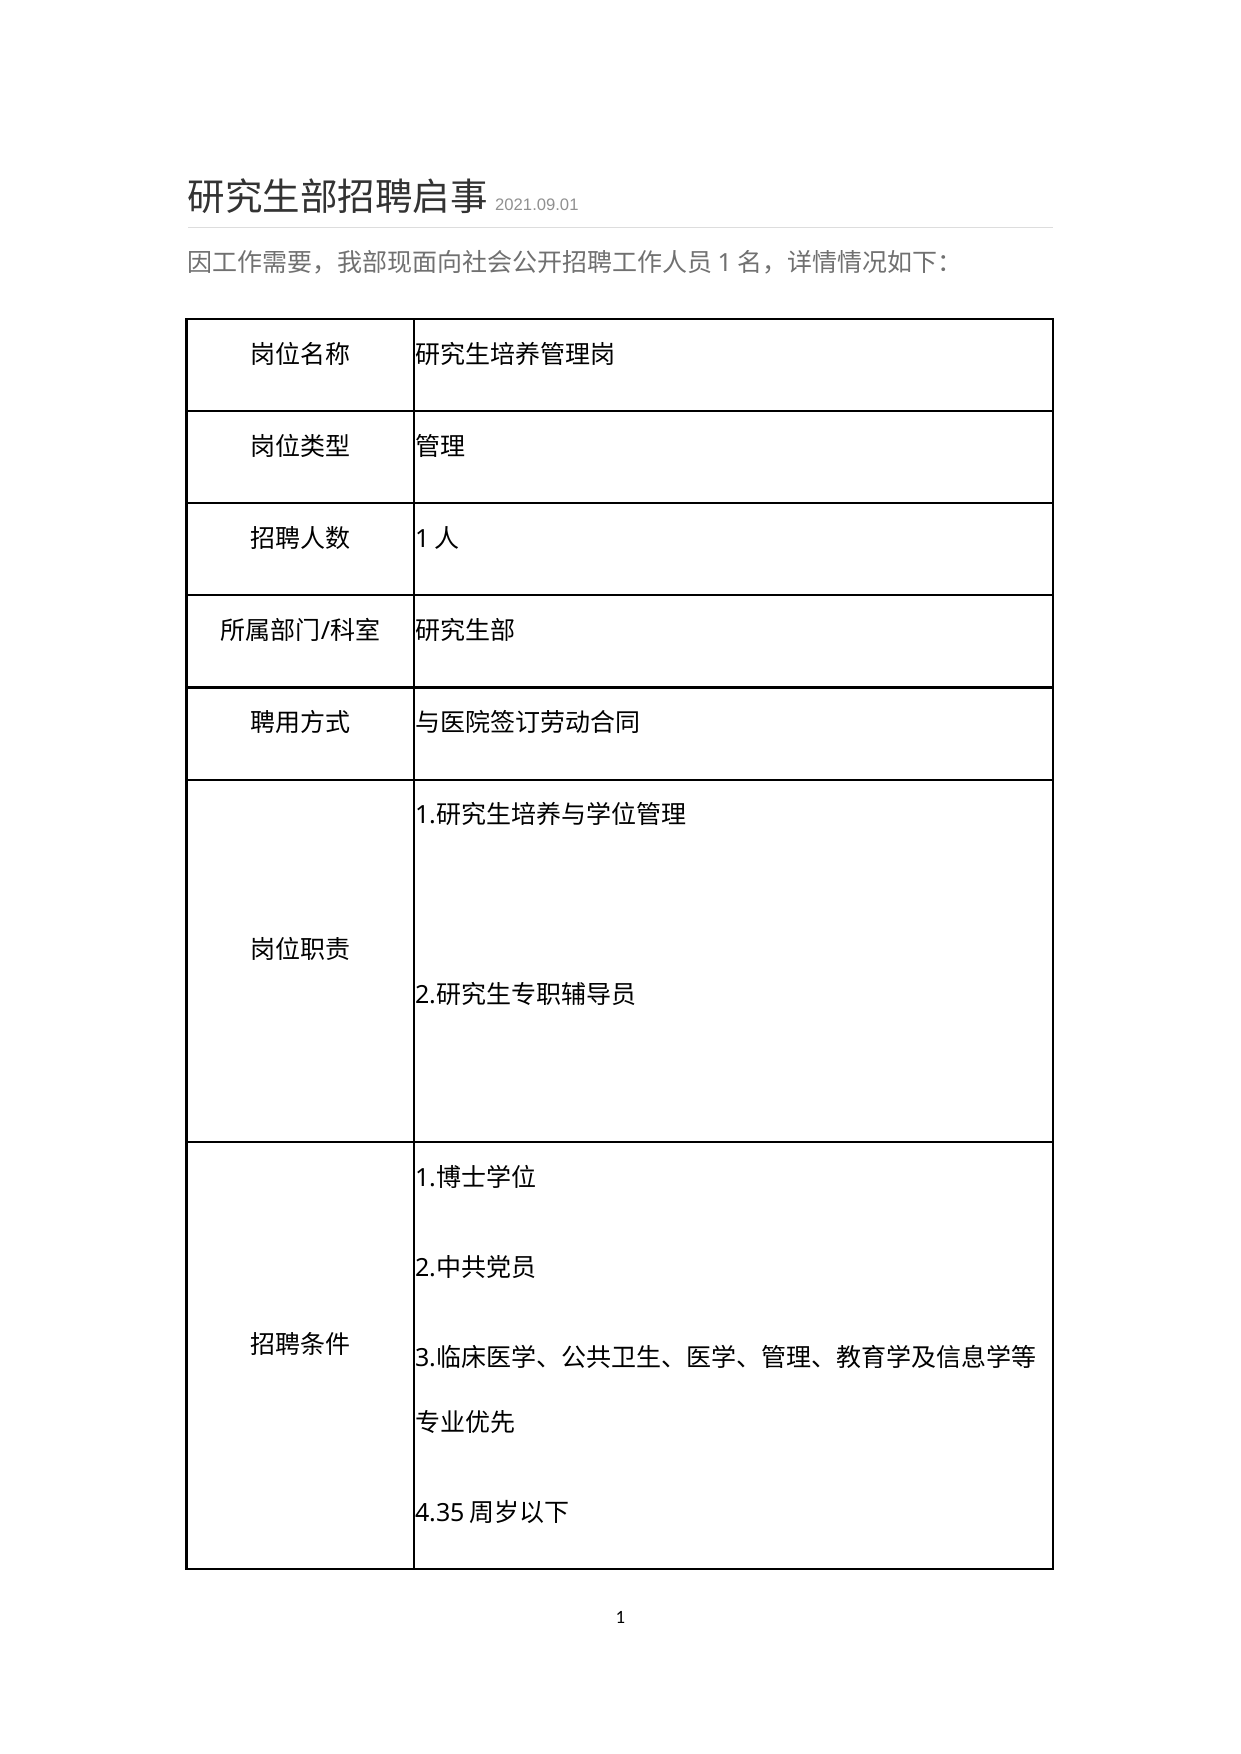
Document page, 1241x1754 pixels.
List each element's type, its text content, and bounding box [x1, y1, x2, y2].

table_cell 招聘条件 [188, 1143, 413, 1568]
table_cell 1.研究生培养与学位管理 2.研究生专职辅导员 [415, 781, 1052, 1141]
text 研究生部招聘启事2021.09.01 [187, 162, 1053, 228]
table_cell 与医院签订劳动合同 [415, 689, 1052, 778]
text 因工作需要，我部现面向社会公开招聘工作人员1名，详情情况如下： [187, 228, 1053, 293]
table_cell 研究生部 [415, 596, 1052, 686]
table_cell 招聘人数 [188, 504, 413, 594]
table_cell 1人 [415, 504, 1052, 594]
table_cell 岗位职责 [188, 781, 413, 1141]
table_cell 岗位类型 [188, 412, 413, 502]
table_header 研究生培养管理岗 [415, 320, 1052, 410]
table_cell 聘用方式 [188, 689, 413, 778]
table_cell 所属部门/科室 [188, 596, 413, 686]
table_cell 管理 [415, 412, 1052, 502]
table_cell 1.博士学位 2.中共党员 3.临床医学、公共卫生、医学、管理、教育学及信息学等专业优先 4.35周岁以下 [415, 1143, 1052, 1568]
table_header 岗位名称 [188, 320, 413, 410]
